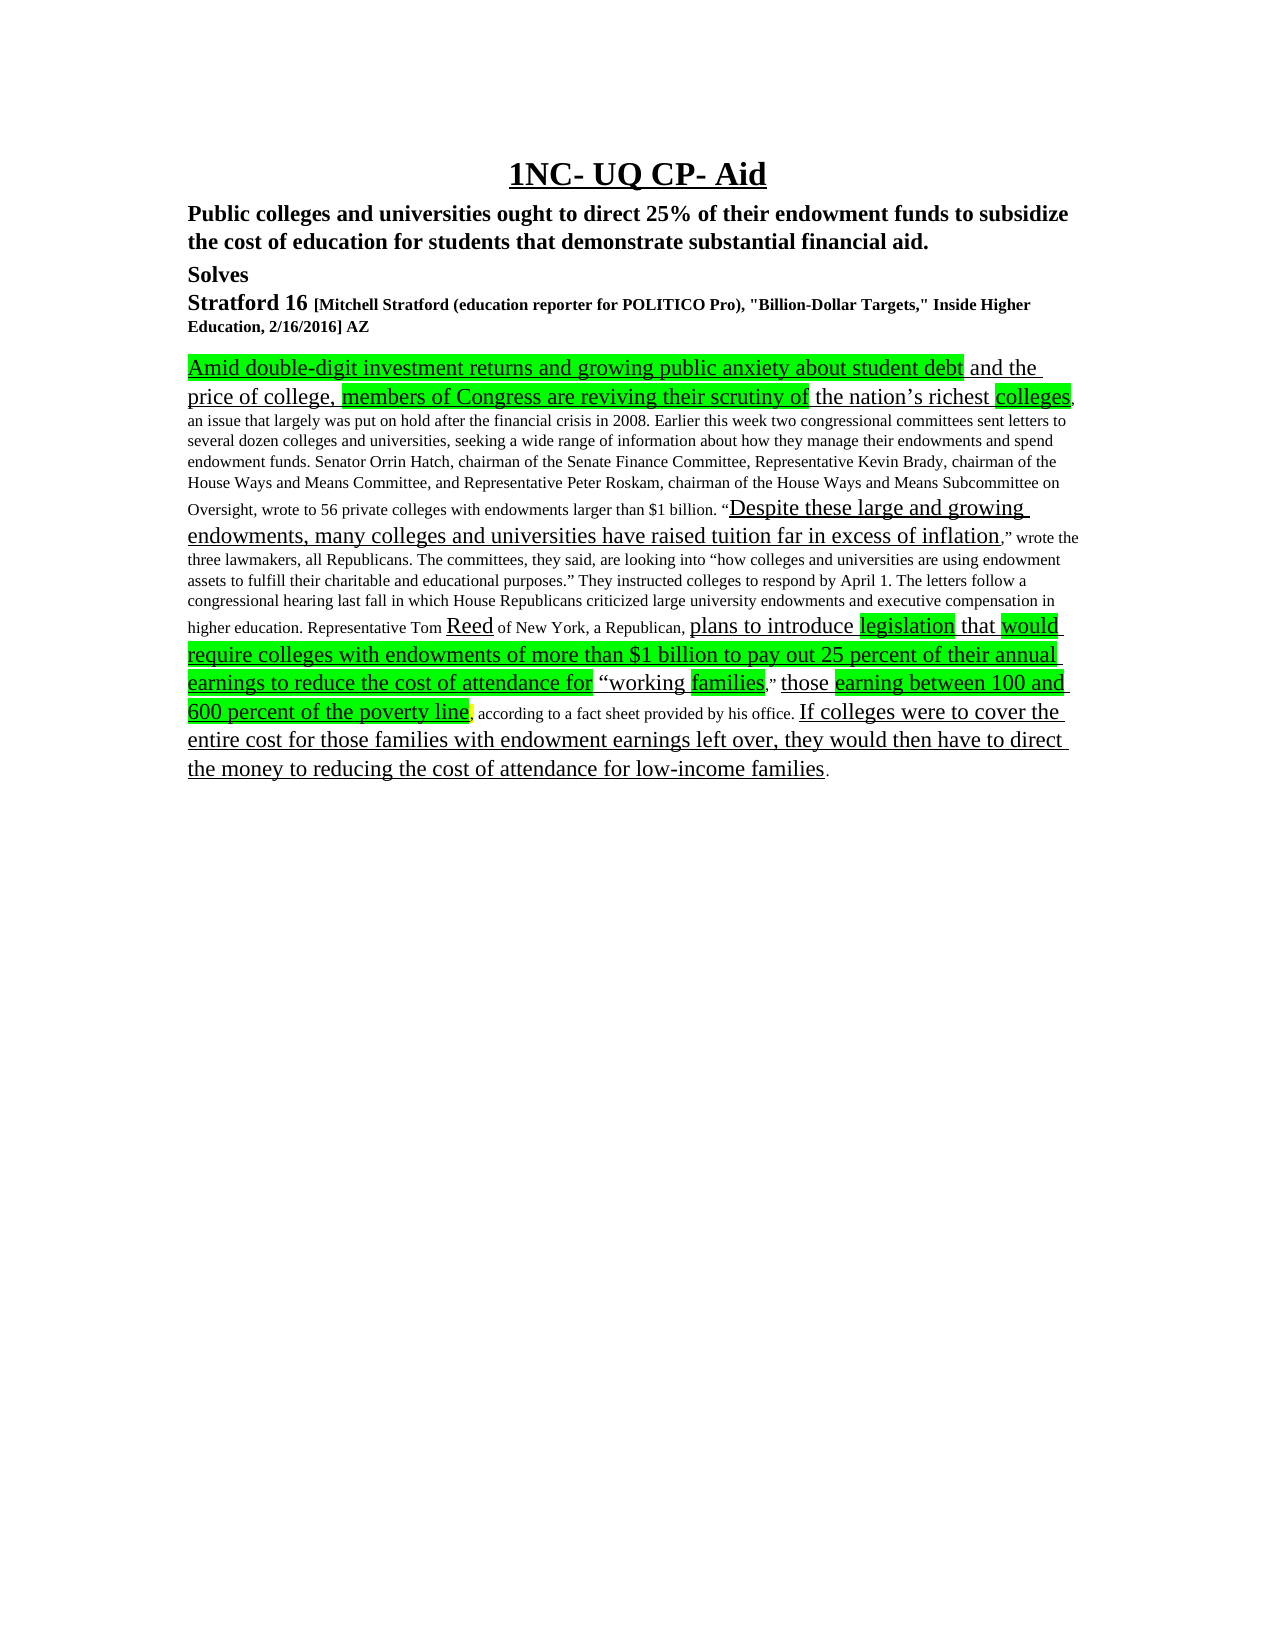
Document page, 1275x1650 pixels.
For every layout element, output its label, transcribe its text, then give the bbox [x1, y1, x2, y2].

text Amid double-digit investment returns and growing public anxiety about student debt and the price of college, members of Congress are reviving their scrutiny of the nation’s richest colleges, an issue that largely was put on hold after the financial crisis in 2008. Earlier this week two congressional committees sent letters to several dozen colleges and universities, seeking a wide range of information about how they manage their endowments and spend endowment funds. Senator Orrin Hatch, chairman of the Senate Finance Committee, Representative Kevin Brady, chairman of the House Ways and Means Committee, and Representative Peter Roskam, chairman of the House Ways and Means Subcommittee on Oversight, wrote to 56 private colleges with endowments larger than $1 billion. “Despite these large and growing endowments, many colleges and universities have raised tuition far in excess of inflation,” wrote the three lawmakers, all Republicans. The committees, they said, are looking into “how colleges and universities are using endowment assets to fulfill their charitable and educational purposes.” They instructed colleges to respond by April 1. The letters follow a congressional hearing last fall in which House Republicans criticized large university endowments and executive compensation in higher education. Representative Tom Reed of New York, a Republican, plans to introduce legislation that would require colleges with endowments of more than $1 billion to pay out 25 percent of their annual earnings to reduce the cost of attendance for “working families,” those earning between 100 and 600 percent of the poverty line, according to a fact sheet provided by his office. If colleges were to cover the entire cost for those families with endowment earnings left over, they would then have to direct the money to reducing the cost of attendance for low-income families. [187, 354, 1087, 781]
subtitle Public colleges and universities ought to direct 25% of their endowment funds to subsidize the cost of education for students that demonstrate substantial financial aid. [187, 200, 1087, 254]
subtitle 1NC- UQ CP- Aid [187, 154, 1087, 192]
subtitle Solves [187, 261, 1087, 287]
text Stratford 16 [Mitchell Stratford (education reporter for POLITICO Pro), "Billion-Dollar Targets," Inside Higher Education, 2/16/2016] AZ [187, 289, 1087, 336]
